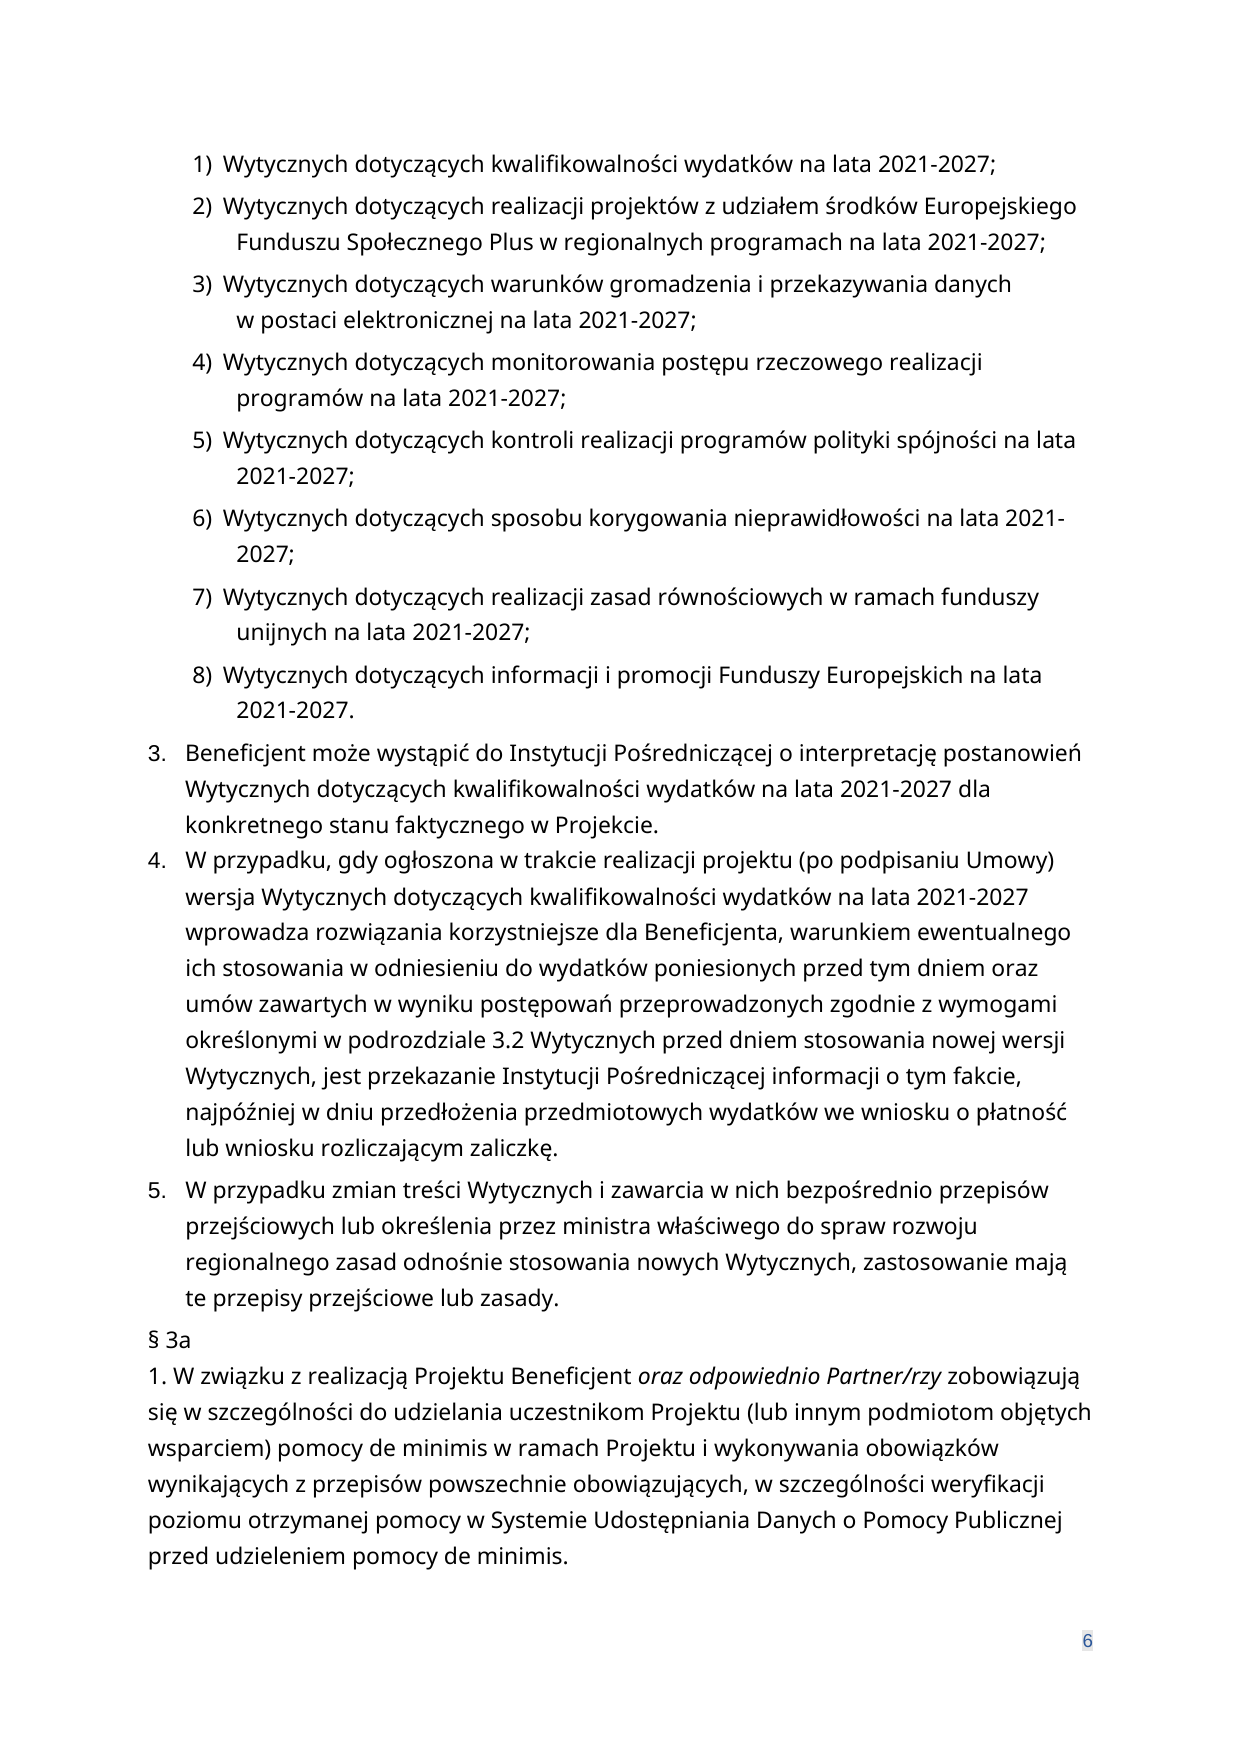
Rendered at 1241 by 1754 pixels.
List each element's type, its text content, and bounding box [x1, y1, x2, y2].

list W przypadku zmian treści Wytycznych i zawarcia w nich bezpośrednio przepisów przejściowych lub określenia przez ministra właściwego do spraw rozwoju regionalnego zasad odnośnie stosowania nowych Wytycznych, zastosowanie mają te przepisy przejściowe lub zasady. [148, 1174, 1093, 1313]
list W przypadku, gdy ogłoszona w trakcie realizacji projektu (po podpisaniu Umowy) wersja Wytycznych dotyczących kwalifikowalności wydatków na lata 2021-2027 wprowadza rozwiązania korzystniejsze dla Beneficjenta, warunkiem ewentualnego ich stosowania w odniesieniu do wydatków poniesionych przed tym dniem oraz umów zawartych w wyniku postępowań przeprowadzonych zgodnie z wymogami określonymi w podrozdziale 3.2 Wytycznych przed dniem stosowania nowej wersji Wytycznych, jest przekazanie Instytucji Pośredniczącej informacji o tym fakcie, najpóźniej w dniu przedłożenia przedmiotowych wydatków we wniosku o płatność lub wniosku rozliczającym zaliczkę. [148, 844, 1093, 1163]
list Wytycznych dotyczących sposobu korygowania nieprawidłowości na lata 2021-2027; [192, 502, 1093, 569]
list Wytycznych dotyczących realizacji projektów z udziałem środków Europejskiego Funduszu Społecznego Plus w regionalnych programach na lata 2021-2027; [192, 190, 1093, 257]
list Wytycznych dotyczących kwalifikowalności wydatków na lata 2021-2027; [192, 148, 1093, 179]
list Wytycznych dotyczących kontroli realizacji programów polityki spójności na lata 2021-2027; [192, 424, 1093, 491]
text 1. W związku z realizacją Projektu Beneficjent oraz odpowiednio Partner/rzy zobowiązują się w szczególności do udzielania uczestnikom Projektu (lub innym podmiotom objętych wsparciem) pomocy de minimis w ramach Projektu i wykonywania obowiązków wynikających z przepisów powszechnie obowiązujących, w szczególności weryfikacji poziomu otrzymanej pomocy w Systemie Udostępniania Danych o Pomocy Publicznej przed udzieleniem pomocy de minimis. [148, 1360, 1093, 1571]
list Beneficjent może wystąpić do Instytucji Pośredniczącej o interpretację postanowień Wytycznych dotyczących kwalifikowalności wydatków na lata 2021-2027 dla konkretnego stanu faktycznego w Projekcie. [148, 737, 1093, 840]
list Wytycznych dotyczących informacji i promocji Funduszy Europejskich na lata 2021-2027. [192, 658, 1093, 726]
subtitle § 3a [148, 1324, 1093, 1355]
list Wytycznych dotyczących realizacji zasad równościowych w ramach funduszy unijnych na lata 2021-2027; [192, 580, 1093, 648]
list Wytycznych dotyczących monitorowania postępu rzeczowego realizacji programów na lata 2021-2027; [192, 346, 1093, 413]
list Wytycznych dotyczących warunków gromadzenia i przekazywania danych w postaci elektronicznej na lata 2021-2027; [192, 268, 1093, 335]
